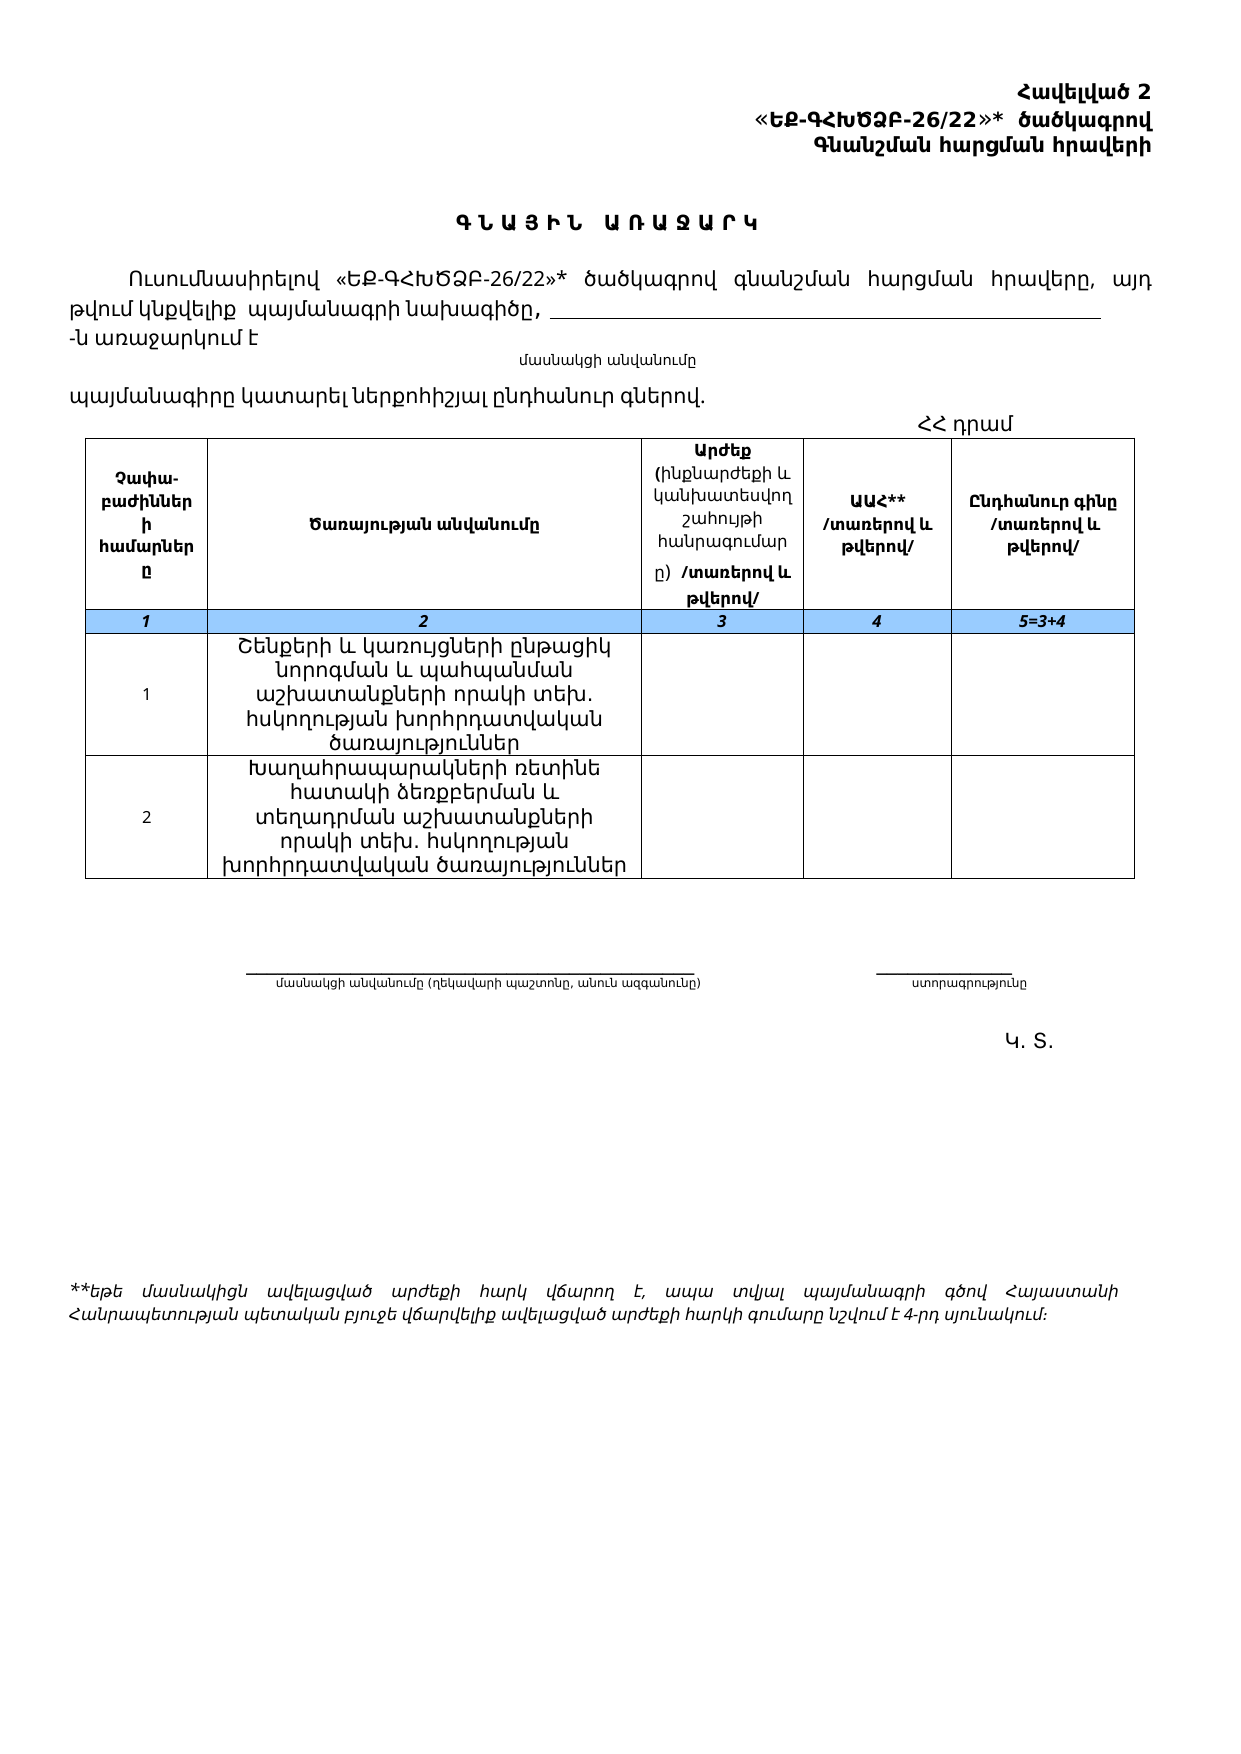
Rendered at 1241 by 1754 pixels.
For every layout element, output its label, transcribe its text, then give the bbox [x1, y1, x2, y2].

table_header Ծառայության անվանումը [208, 439, 641, 609]
table_header ԱԱՀ** /տառերով և թվերով/ [804, 439, 951, 609]
table_cell 2 [86, 756, 207, 877]
text Ուսումնասիրելով «ԵՔ-ԳՀԽԾՁԲ-26/22»* ծածկագրով գնանշման հարցման հրավերը, այդ թվում կնքվելիք պայմանագրի նախագիծը, -ն առաջարկում է [69, 264, 1152, 352]
table_cell Խաղահրապարակների ռետինե հատակի ձեռքբերման և տեղադրման աշխատանքների որակի տեխ. հսկողության խորհրդատվական ծառայություններ [208, 756, 641, 877]
text «ԵՔ-ԳՀԽԾՁԲ-26/22»* ծածկագրով [69, 104, 1152, 133]
text Գ Ն Ա Յ Ի Ն Ա Ռ Ա Ջ Ա Ր Կ [62, 211, 1152, 235]
table_cell [952, 634, 1134, 755]
text Հավելված 2 [69, 80, 1152, 104]
text Գնանշման հարցման հրավերի [69, 133, 1152, 157]
table_cell 1 [86, 634, 207, 755]
table_cell 3 [642, 610, 803, 633]
table_cell [642, 634, 803, 755]
table_cell 4 [804, 610, 951, 633]
text ___________________________________________ _____________ [144, 951, 1152, 976]
table_cell 5=3+4 [952, 610, 1134, 633]
text ՀՀ դրամ [69, 409, 1152, 438]
table_cell [804, 756, 951, 877]
table_cell [952, 756, 1134, 877]
text մասնակցի անվանումը (ղեկավարի պաշտոնը, անուն ազգանունը) ստորագրությունը [69, 976, 1152, 1000]
table_cell [804, 634, 951, 755]
text Կ. Տ. [69, 1029, 1152, 1053]
table_cell 1 [86, 610, 207, 633]
table_cell 2 [208, 610, 641, 633]
table_cell [642, 756, 803, 877]
table_header Չափա- բաժինների համարները [86, 439, 207, 609]
text **եթե մասնակիցն ավելացված արժեքի հարկ վճարող է, ապա տվյալ պայմանագրի գծով Հայաստանի Հանրապետության պետական բյուջե վճարվելիք ավելացված արժեքի հարկի գումարը նշվում է 4-րդ սյունակում։ [69, 1277, 1119, 1325]
table_header Ընդհանուր գինը /տառերով և թվերով/ [952, 439, 1134, 609]
table_cell Շենքերի և կառույցների ընթացիկ նորոգման և պահպանման աշխատանքների որակի տեխ. հսկողության խորհրդատվական ծառայություններ [208, 634, 641, 755]
text մասնակցի անվանումը [69, 352, 1152, 381]
text պայմանագիրը կատարել ներքոհիշյալ ընդհանուր գներով. [69, 381, 1152, 409]
table_header Արժեք (ինքնարժեքի և կանխատեսվող շահույթի հանրագումարը) /տառերով և թվերով/ [642, 439, 803, 609]
